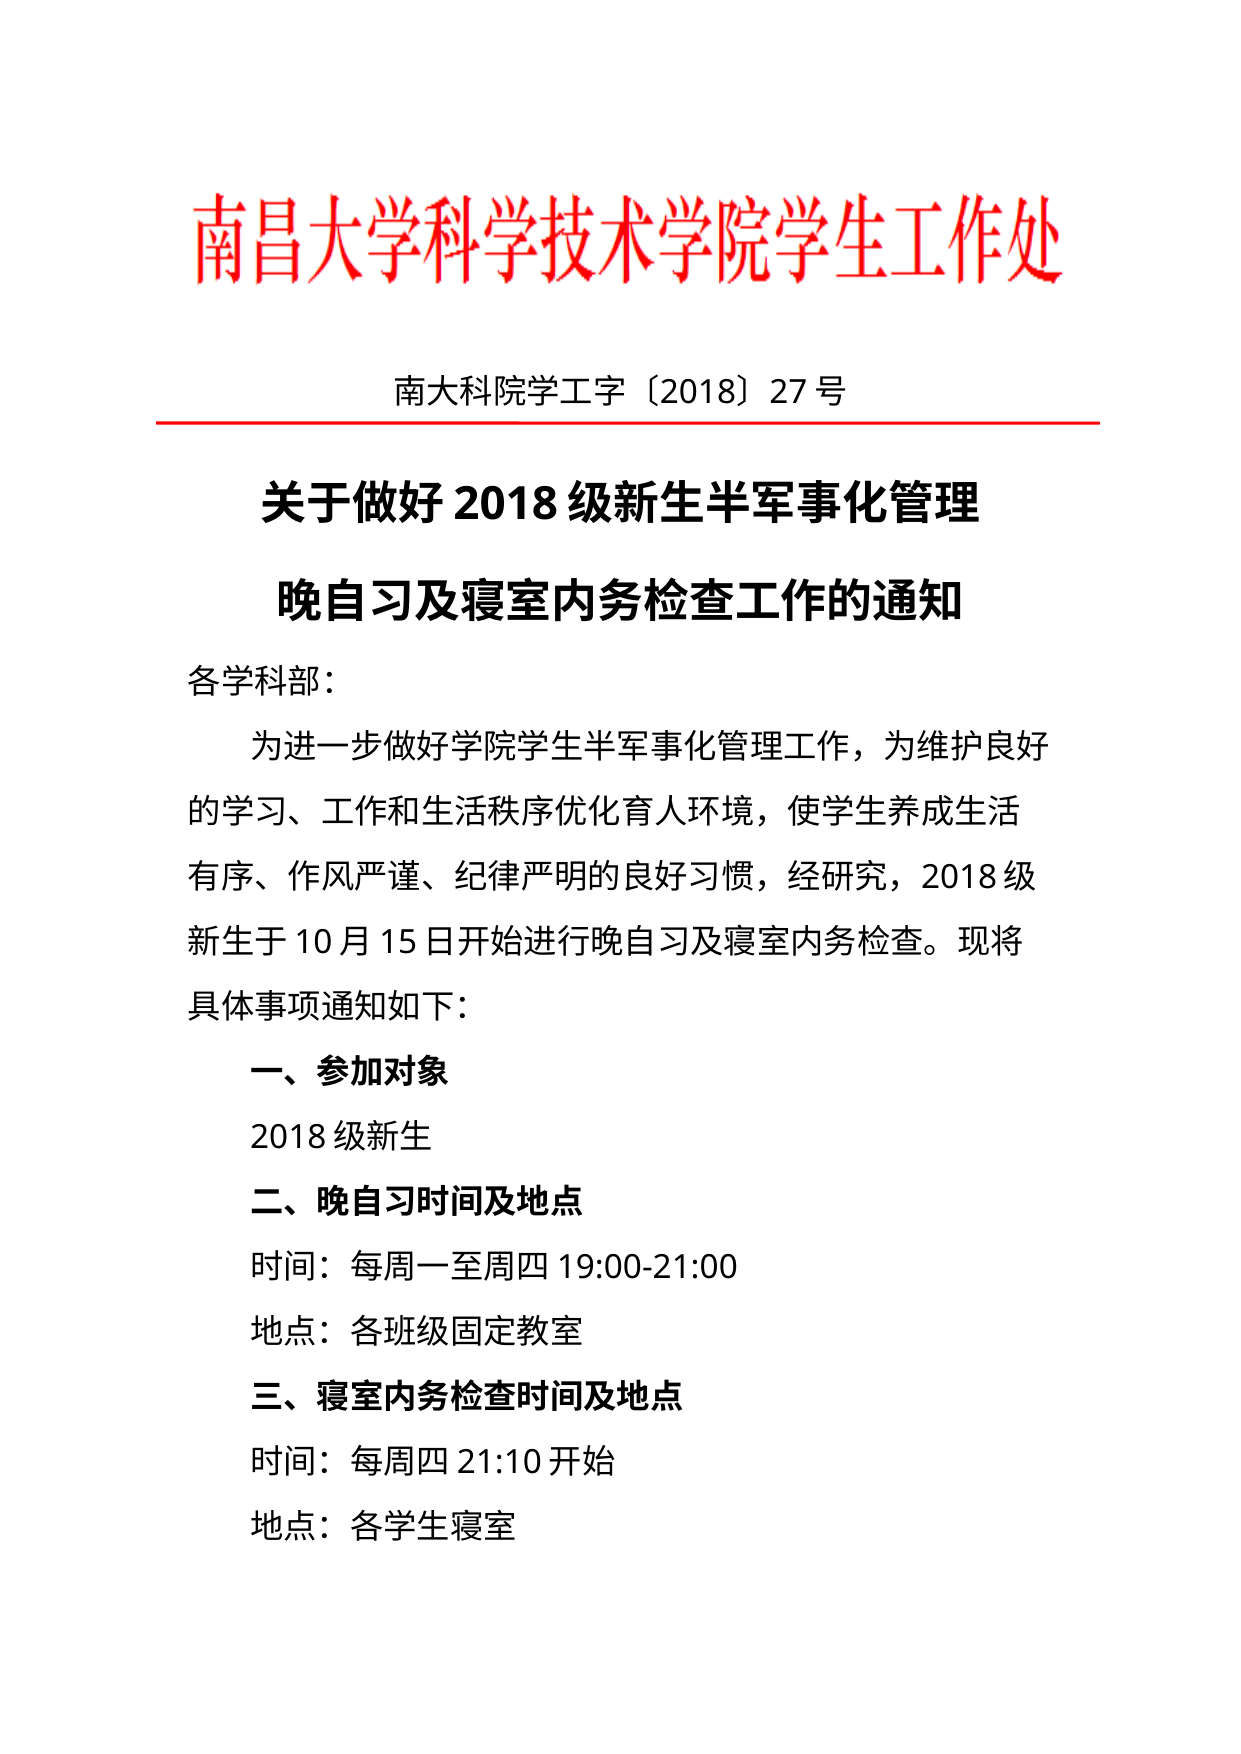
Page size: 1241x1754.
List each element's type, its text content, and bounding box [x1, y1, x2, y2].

text 二、晚自习时间及地点 [187, 1166, 1053, 1231]
list 寝室内务检查时间及地点 [187, 1361, 1053, 1426]
text 2018级新生 [187, 1101, 1053, 1166]
text 晚自习及寝室内务检查工作的通知 [187, 549, 1053, 646]
text 时间：每周一至周四19:00-21:00 [187, 1231, 1053, 1296]
text 一、参加对象 [187, 1036, 1053, 1101]
picture [187, 162, 1069, 319]
text 地点：各学生寝室 [187, 1491, 1053, 1556]
text 为进一步做好学院学生半军事化管理工作，为维护良好的学习、工作和生活秩序优化育人环境，使学生养成生活有序、作风严谨、纪律严明的良好习惯，经研究，2018级新生于10月15日开始进行晚自习及寝室内务检查。现将具体事项通知如下： [187, 711, 1053, 1036]
text 时间：每周四21:10开始 [187, 1426, 1053, 1491]
text 南大科院学工字〔2018〕27号 [187, 357, 1053, 421]
text 各学科部： [187, 646, 1053, 711]
text 地点：各班级固定教室 [187, 1296, 1053, 1361]
text 关于做好2018级新生半军事化管理 [187, 451, 1053, 549]
